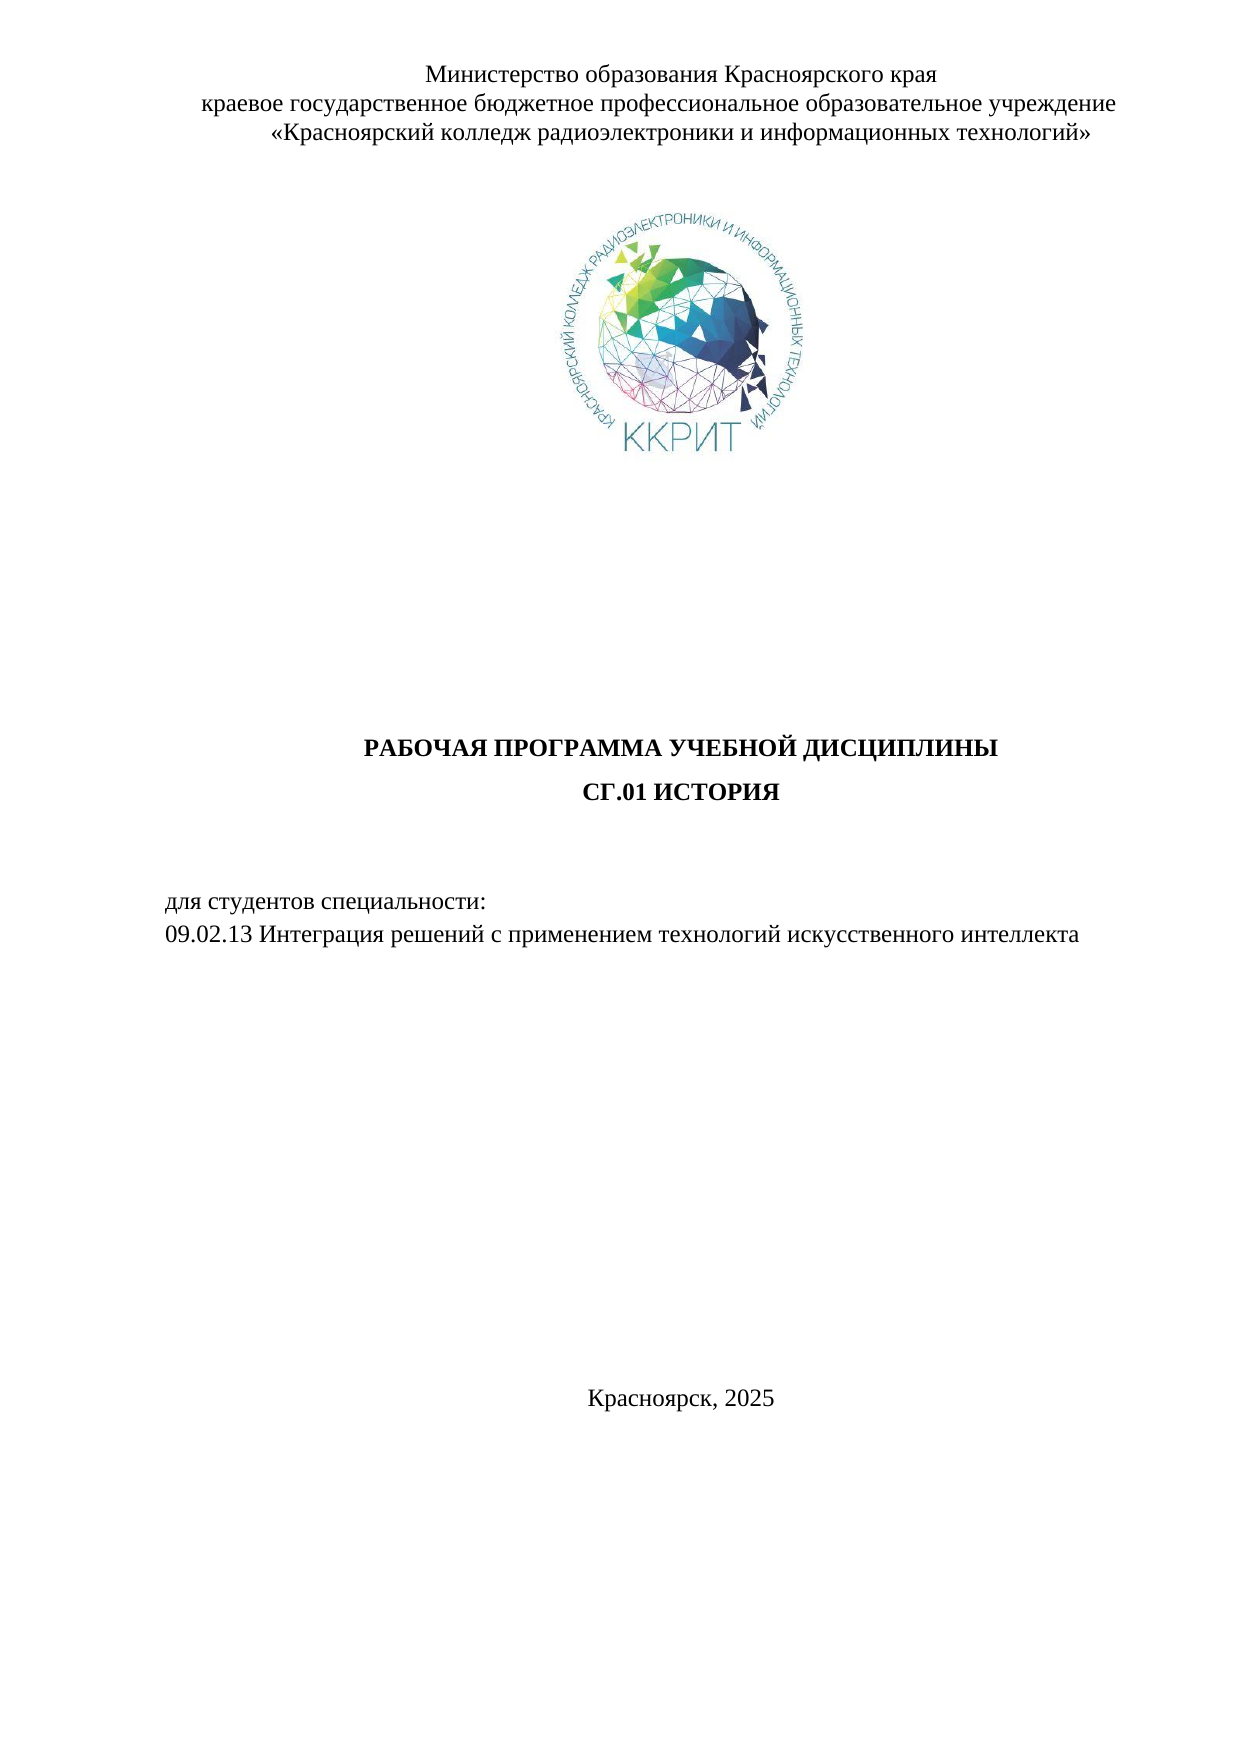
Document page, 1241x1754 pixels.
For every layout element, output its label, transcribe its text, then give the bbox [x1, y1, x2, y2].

text для студентов специальности: [165, 886, 1197, 914]
text 09.02.13 Интеграция решений с применением технологий искусственного интеллекта [165, 919, 1197, 948]
text СГ.01 ИСТОРИЯ [165, 777, 1197, 805]
text Министерство образования Красноярского края [165, 59, 1197, 88]
text Красноярск, 2025 [165, 1383, 1197, 1411]
text «Красноярский колледж радиоэлектроники и информационных технологий» [165, 117, 1197, 145]
text РАБОЧАЯ ПРОГРАММА УЧЕБНОЙ ДИСЦИПЛИНЫ [165, 733, 1197, 762]
picture [548, 199, 814, 461]
text краевое государственное бюджетное профессиональное образовательное учреждение [76, 88, 1240, 117]
